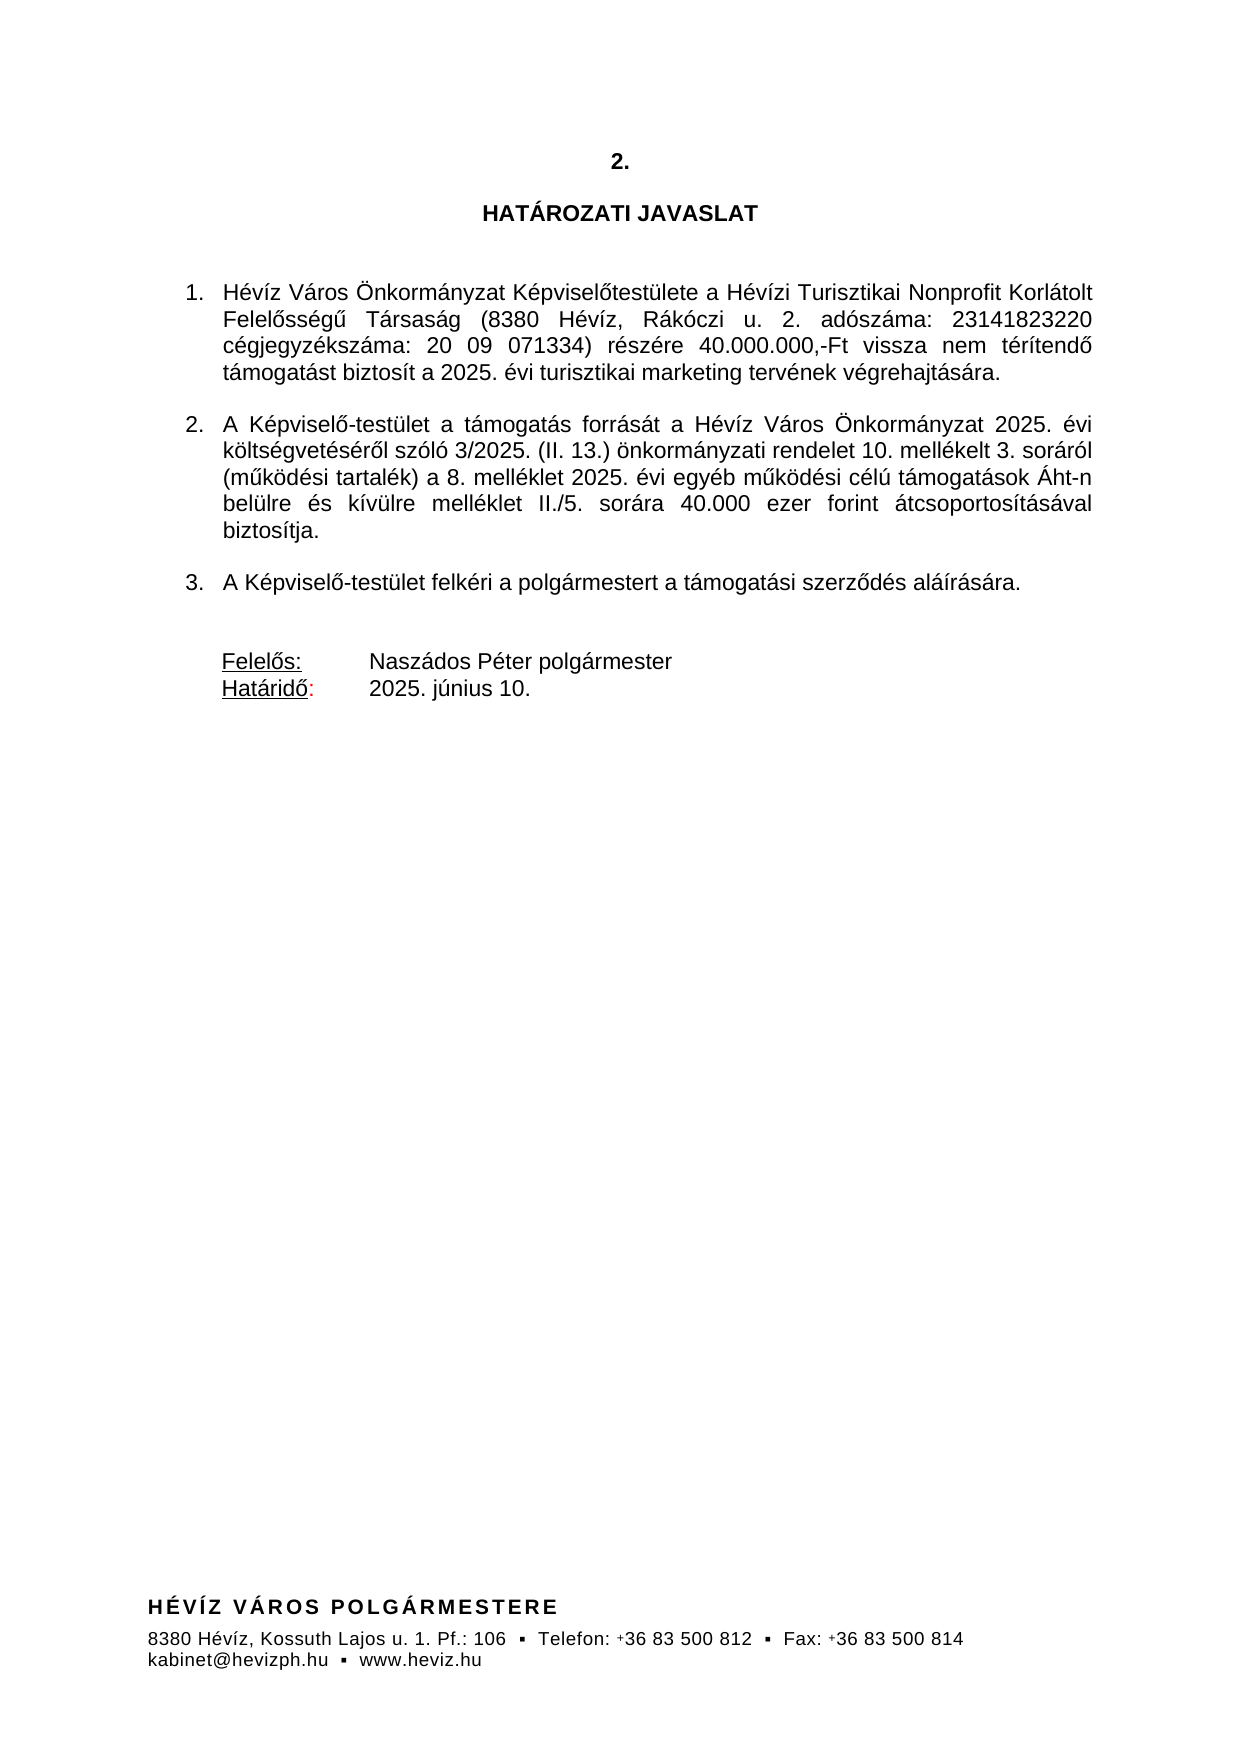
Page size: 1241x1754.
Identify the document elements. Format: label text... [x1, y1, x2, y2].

text HATÁROZATI JAVASLAT [148, 200, 1093, 227]
list A Képviselő-testület a támogatás forrását a Hévíz Város Önkormányzat 2025. évi költségvetéséről szóló 3/2025. (II. 13.) önkormányzati rendelet 10. mellékelt 3. soráról (működési tartalék) a 8. melléklet 2025. évi egyéb működési célú támogatások Áht-n belülre és kívülre melléklet II./5. sorára 40.000 ezer forint átcsoportosításával biztosítja. [185, 411, 1093, 543]
text Felelős: Naszádos Péter polgármester [221, 648, 1093, 675]
text Határidő: 2025. június 10. [221, 675, 1093, 701]
list Hévíz Város Önkormányzat Képviselőtestülete a Hévízi Turisztikai Nonprofit Korlátolt Felelősségű Társaság (8380 Hévíz, Rákóczi u. 2. adószáma: 23141823220 cégjegyzékszáma: 20 09 071334) részére 40.000.000,-Ft vissza nem térítendő támogatást biztosít a 2025. évi turisztikai marketing tervének végrehajtására. [185, 279, 1093, 385]
text 2. [148, 148, 1093, 174]
list A Képviselő-testület felkéri a polgármestert a támogatási szerződés aláírására. [185, 569, 1093, 596]
